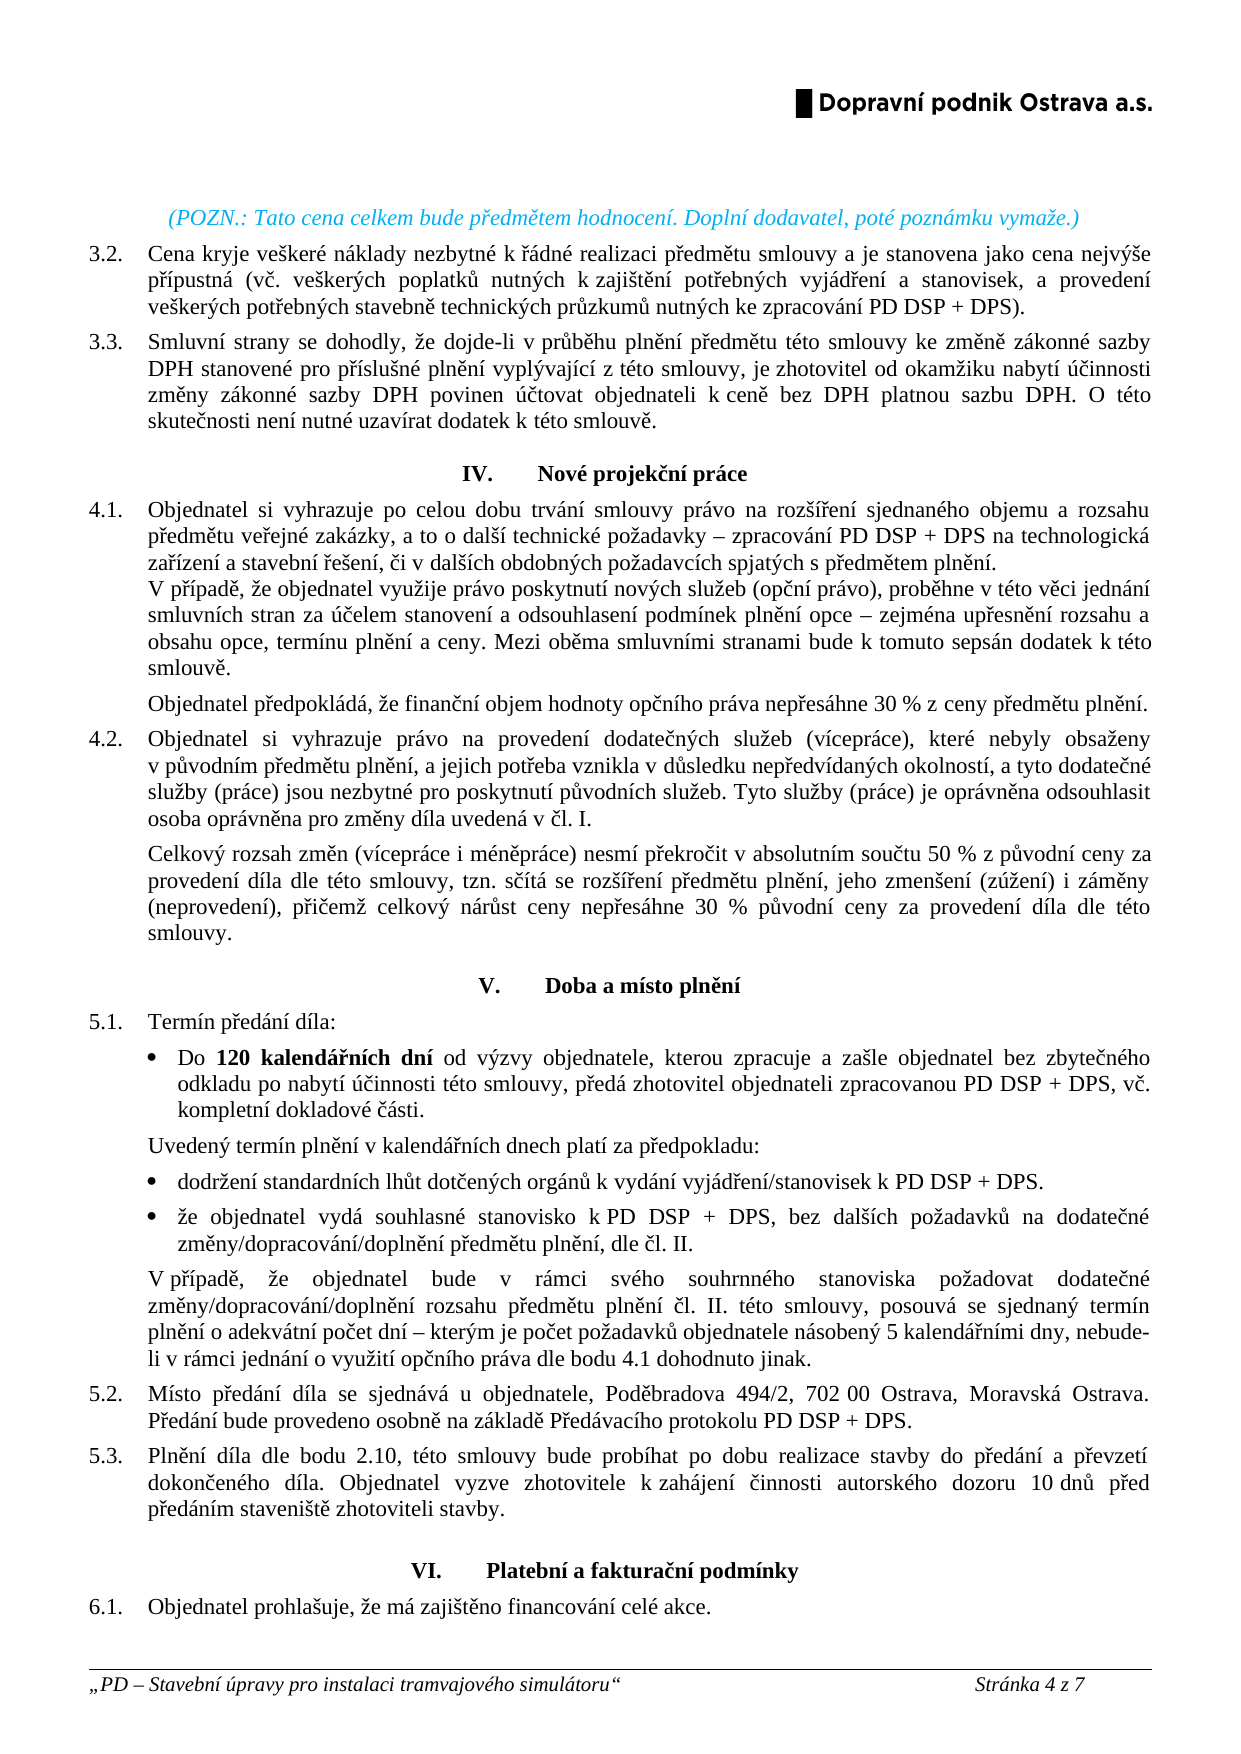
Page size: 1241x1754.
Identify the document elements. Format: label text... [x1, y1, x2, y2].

list Termín předání díla: [89, 1008, 1149, 1034]
text V případě, že objednatel využije právo poskytnutí nových služeb (opční právo), proběhne v této věci jednání smluvních stran za účelem stanovení a odsouhlasení podmínek plnění opce – zejména upřesnění rozsahu a obsahu opce, termínu plnění a ceny. Mezi oběma smluvními stranami bude k tomuto sepsán dodatek k této smlouvě. [148, 575, 1152, 680]
text Uvedený termín plnění v kalendářních dnech platí za předpokladu: [148, 1132, 1152, 1158]
text (POZN.: Tato cena celkem bude předmětem hodnocení. Doplní dodavatel, poté poznámku vymaže.) [162, 204, 1152, 231]
text V případě, že objednatel bude v rámci svého souhrnného stanoviska požadovat dodatečné změny/dopracování/doplnění rozsahu předmětu plnění čl. II. této smlouvy, posouvá se sjednaný termín plnění o adekvátní počet dní – kterým je počet požadavků objednatele násobený 5 kalendářními dny, nebude-li v rámci jednání o využití opčního práva dle bodu 4.1 dohodnuto jinak. [148, 1266, 1152, 1371]
list Plnění díla dle bodu 2.10, této smlouvy bude probíhat po dobu realizace stavby do předání a převzetí dokončeného díla. Objednatel vyzve zhotovitele k zahájení činnosti autorského dozoru 10 dnů před předáním staveniště zhotoviteli stavby. [89, 1442, 1149, 1521]
list že objednatel vydá souhlasné stanovisko k PD DSP + DPS, bez dalších požadavků na dodatečné změny/dopracování/doplnění předmětu plnění, dle čl. II. [148, 1203, 1149, 1256]
list Platební a fakturační podmínky [89, 1557, 1152, 1583]
list Objednatel prohlašuje, že má zajištěno financování celé akce. [89, 1593, 1149, 1619]
list Místo předání díla se sjednává u objednatele, Poděbradova 494/2, 702 00 Ostrava, Moravská Ostrava. Předání bude provedeno osobně na základě Předávacího protokolu PD DSP + DPS. [89, 1380, 1149, 1433]
list Doba a místo plnění [89, 972, 1152, 998]
picture [795, 89, 1152, 118]
list Cena kryje veškeré náklady nezbytné k řádné realizaci předmětu smlouvy a je stanovena jako cena nejvýše přípustná (vč. veškerých poplatků nutných k zajištění potřebných vyjádření a stanovisek, a provedení veškerých potřebných stavebně technických průzkumů nutných ke zpracování PD DSP + DPS). [89, 240, 1152, 319]
list Objednatel si vyhrazuje právo na provedení dodatečných služeb (vícepráce), které nebyly obsaženy v původním předmětu plnění, a jejich potřeba vznikla v důsledku nepředvídaných okolností, a tyto dodatečné služby (práce) jsou nezbytné pro poskytnutí původních služeb. Tyto služby (práce) je oprávněna odsouhlasit osoba oprávněna pro změny díla uvedená v čl. I. [89, 726, 1152, 831]
list Smluvní strany se dohodly, že dojde-li v průběhu plnění předmětu této smlouvy ke změně zákonné sazby DPH stanovené pro příslušné plnění vyplývající z této smlouvy, je zhotovitel od okamžiku nabytí účinnosti změny zákonné sazby DPH povinen účtovat objednateli k ceně bez DPH platnou sazbu DPH. O této skutečnosti není nutné uzavírat dodatek k této smlouvě. [89, 328, 1152, 434]
list Objednatel si vyhrazuje po celou dobu trvání smlouvy právo na rozšíření sjednaného objemu a rozsahu předmětu veřejné zakázky, a to o další technické požadavky – zpracování PD DSP + DPS na technologická zařízení a stavební řešení, či v dalších obdobných požadavcích spjatých s předmětem plnění. [89, 496, 1152, 575]
text Celkový rozsah změn (vícepráce i méněpráce) nesmí překročit v absolutním součtu 50 % z původní ceny za provedení díla dle této smlouvy, tzn. sčítá se rozšíření předmětu plnění, jeho zmenšení (zúžení) i záměny (neprovedení), přičemž celkový nárůst ceny nepřesáhne 30 % původní ceny za provedení díla dle této smlouvy. [148, 840, 1152, 946]
list Nové projekční práce [89, 460, 1152, 487]
list dodržení standardních lhůt dotčených orgánů k vydání vyjádření/stanovisek k PD DSP + DPS. [148, 1168, 1149, 1194]
text Objednatel předpokládá, že finanční objem hodnoty opčního práva nepřesáhne 30 % z ceny předmětu plnění. [148, 690, 1152, 716]
list Do 120 kalendářních dní od výzvy objednatele, kterou zpracuje a zašle objednatel bez zbytečného odkladu po nabytí účinnosti této smlouvy, předá zhotovitel objednateli zpracovanou PD DSP + DPS, vč. kompletní dokladové části. [148, 1043, 1152, 1123]
